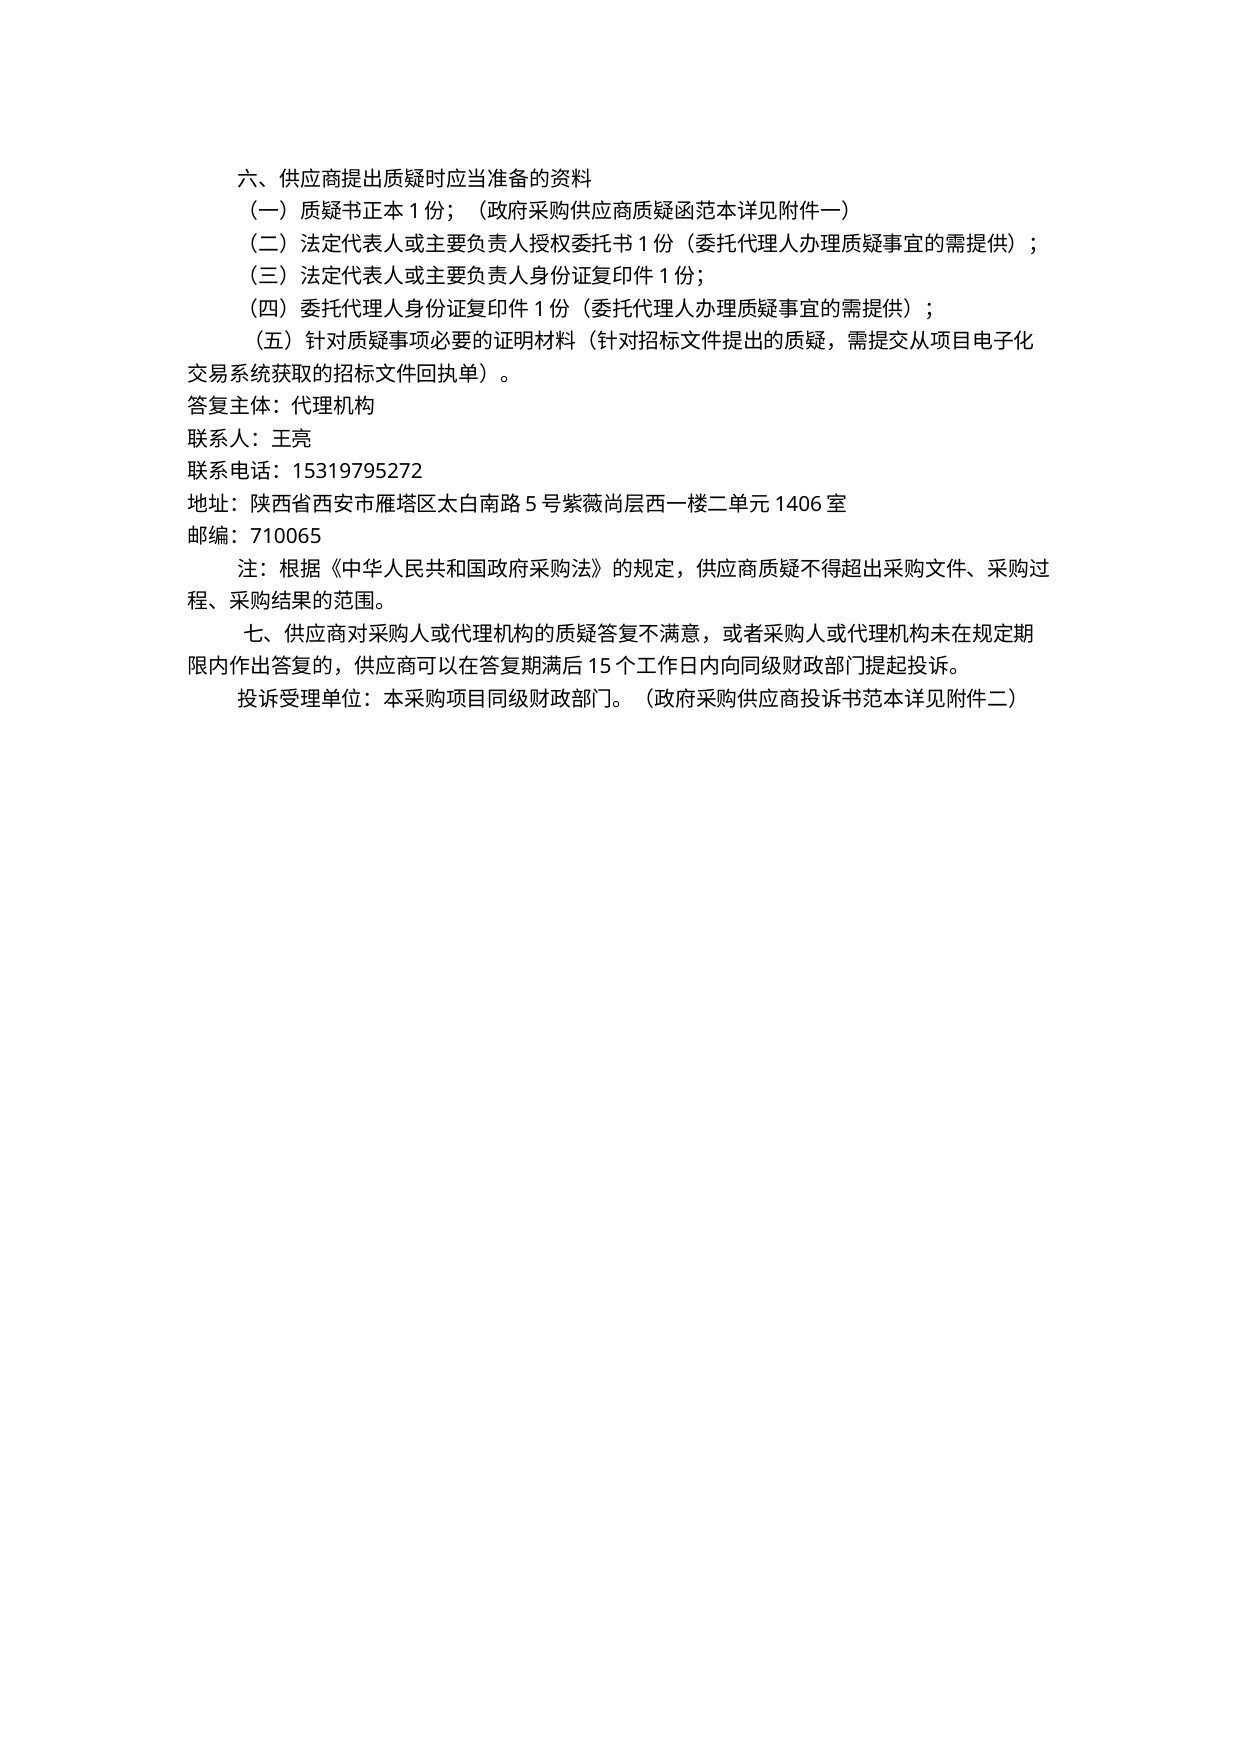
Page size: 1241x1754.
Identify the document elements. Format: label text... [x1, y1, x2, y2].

text （三）法定代表人或主要负责人身份证复印件1份； [187, 259, 1053, 292]
text （五）针对质疑事项必要的证明材料（针对招标文件提出的质疑，需提交从项目电子化交易系统获取的招标文件回执单）。 [187, 324, 1053, 389]
text 联系人：王亮 [187, 422, 1053, 454]
text （四）委托代理人身份证复印件1份（委托代理人办理质疑事宜的需提供）； [187, 292, 1053, 324]
text 六、供应商提出质疑时应当准备的资料 [187, 162, 1053, 194]
text 地址：陕西省西安市雁塔区太白南路5号紫薇尚层西一楼二单元1406室 [187, 487, 1053, 519]
text 联系电话：15319795272 [187, 454, 1053, 487]
text 答复主体：代理机构 [187, 389, 1053, 422]
text 邮编：710065 [187, 519, 1053, 552]
text （二）法定代表人或主要负责人授权委托书1份（委托代理人办理质疑事宜的需提供）； [187, 227, 1053, 259]
text （一）质疑书正本1份；（政府采购供应商质疑函范本详见附件一） [187, 194, 1053, 227]
text 注：根据《中华人民共和国政府采购法》的规定，供应商质疑不得超出采购文件、采购过程、采购结果的范围。 [187, 552, 1053, 617]
text 投诉受理单位：本采购项目同级财政部门。（政府采购供应商投诉书范本详见附件二） [187, 682, 1053, 714]
text 七、供应商对采购人或代理机构的质疑答复不满意，或者采购人或代理机构未在规定期限内作出答复的，供应商可以在答复期满后15个工作日内向同级财政部门提起投诉。 [187, 617, 1053, 682]
